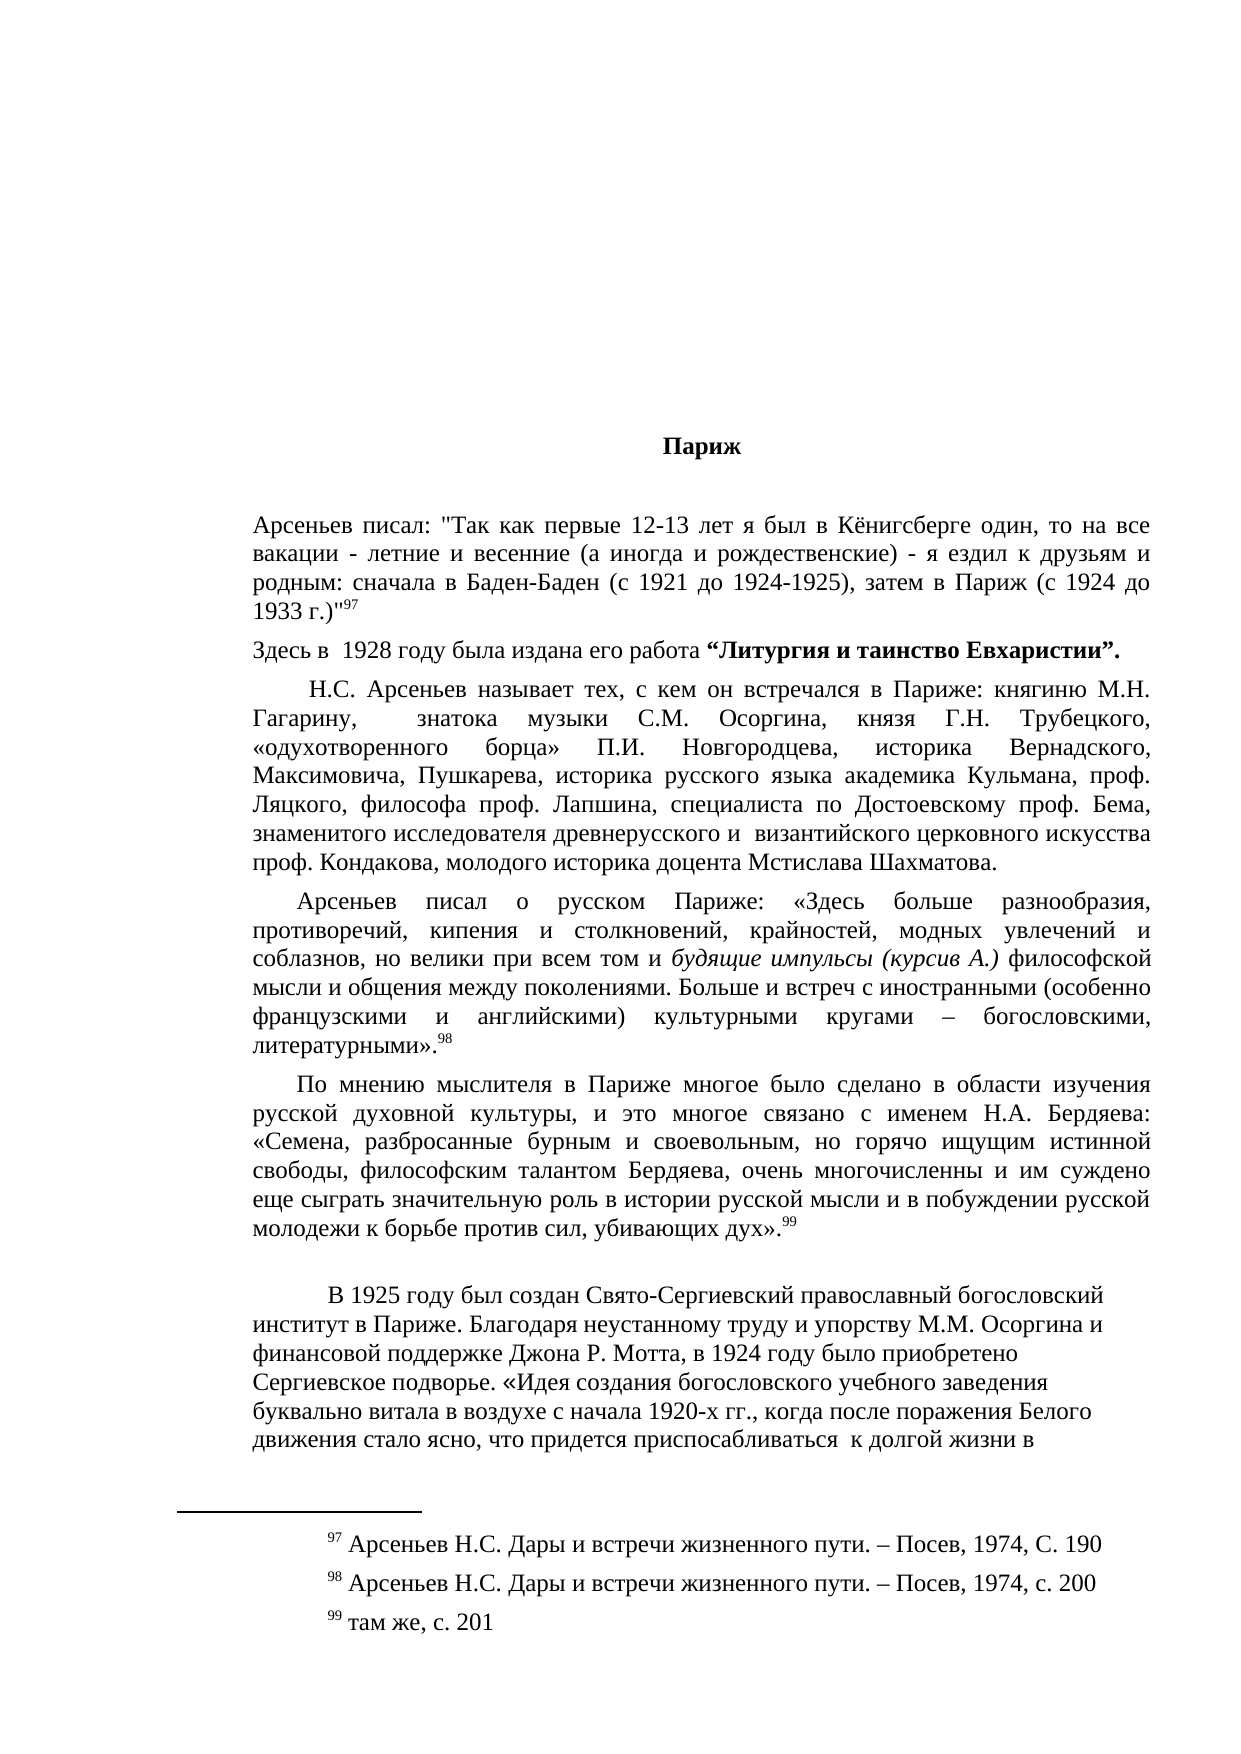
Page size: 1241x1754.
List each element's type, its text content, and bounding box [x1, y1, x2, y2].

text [252, 1281, 1152, 1453]
text По мнению мыслителя в Париже многое было сделано в области изучения русской духовной культуры, и это многое связано с именем Н.А. Бердяева: «Семена, разбросанные бурным и своевольным, но горячо ищущим истинной свободы, философским талантом Бердяева, очень многочисленны и им суждено еще сыграть значительную роль в истории русской мысли и в побуждении русской молодежи к борьбе против сил, убивающих дух». [252, 1069, 1152, 1241]
text Арсеньев писал: "Так как первые 12-13 лет я был в Кёнигсберге один, то на все вакации - летние и весенние (а иногда и рождественские) - я ездил к друзьям и родным: сначала в Баден-Баден (с 1921 до 1924-1925), затем в Париж (с 1924 до 1933 г.)" [252, 510, 1152, 625]
text Париж [252, 431, 1152, 460]
text Здесь в 1928 году была издана его работа “Литургия и таинство Евхаристии”. [252, 635, 1152, 664]
text Н.С. Арсеньев называет тех, с кем он встречался в Париже: княгиню М.Н. Гагарину, знатока музыки С.М. Осоргина, князя Г.Н. Трубецкого, «одухотворенного борца» П.И. Новгородцева, историка Вернадского, Максимовича, Пушкарева, историка русского языка академика Кульмана, проф. Ляцкого, философа проф. Лапшина, специалиста по Достоевскому проф. Бема, знаменитого исследователя древнерусского и византийского церковного искусства проф. Кондакова, молодого историка доцента Мстислава Шахматова. [252, 674, 1152, 876]
text Арсеньев писал о русском Париже: «Здесь больше разнообразия, противоречий, кипения и столкновений, крайностей, модных увлечений и соблазнов, но велики при всем том и будящие импульсы (курсив А.) философской мысли и общения между поколениями. Больше и встреч с иностранными (особенно французскими и английскими) культурными кругами – богословскими, литературными». [252, 886, 1152, 1058]
